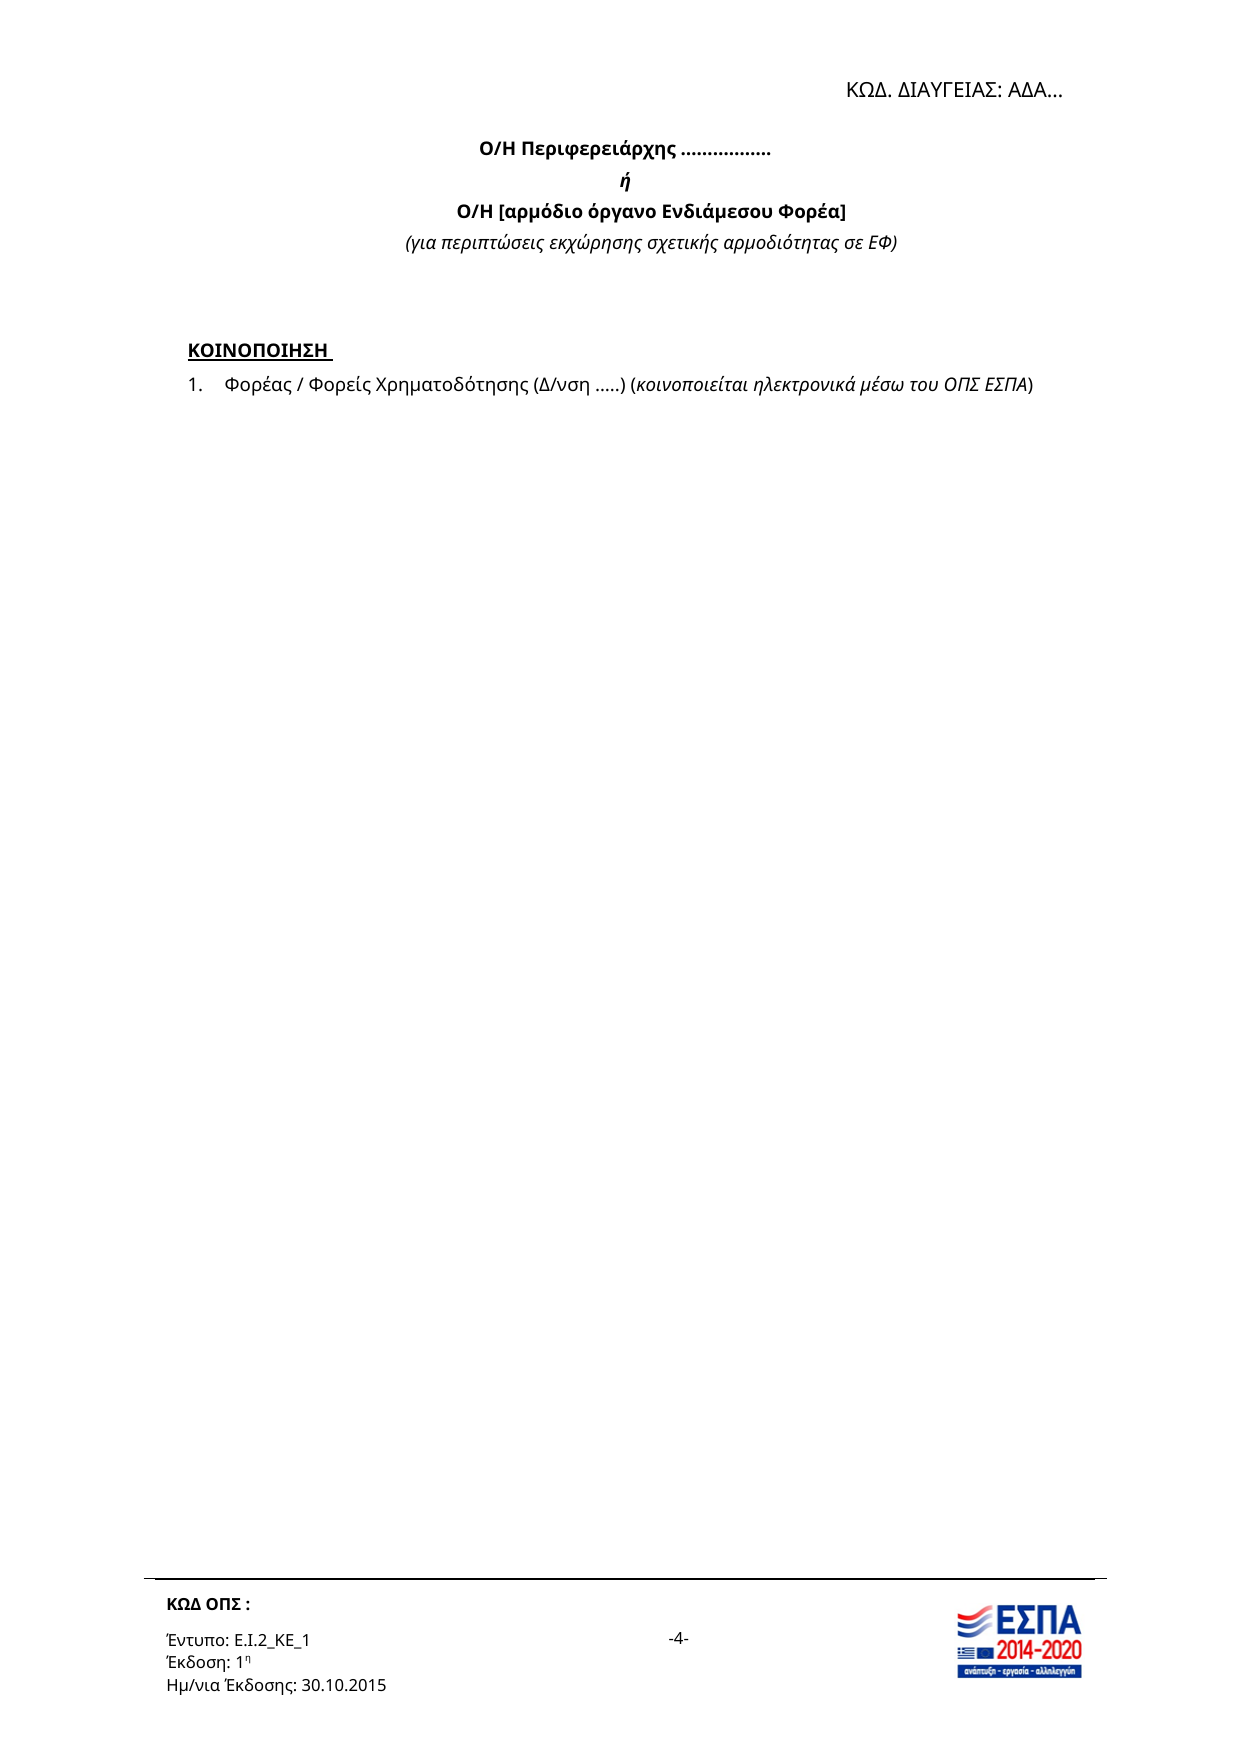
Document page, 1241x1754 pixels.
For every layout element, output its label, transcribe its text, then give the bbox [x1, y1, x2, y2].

text Ο/Η Περιφερειάρχης …………….. [187, 130, 1063, 161]
text ή [187, 161, 1063, 192]
text ΚΟΙΝΟΠΟΙΗΣΗ [187, 337, 1063, 363]
list Φορέας / Φορείς Χρηματοδότησης (Δ/νση …..) (κοινοποιείται ηλεκτρονικά μέσω του ΟΠΣ ΕΣΠΑ) [187, 371, 1063, 397]
list (για περιπτώσεις εκχώρησης σχετικής αρμοδιότητας σε ΕΦ) [240, 224, 1063, 255]
picture [954, 1603, 1085, 1680]
list Ο/Η [αρμόδιο όργανο Ενδιάμεσου Φορέα] [240, 192, 1063, 224]
